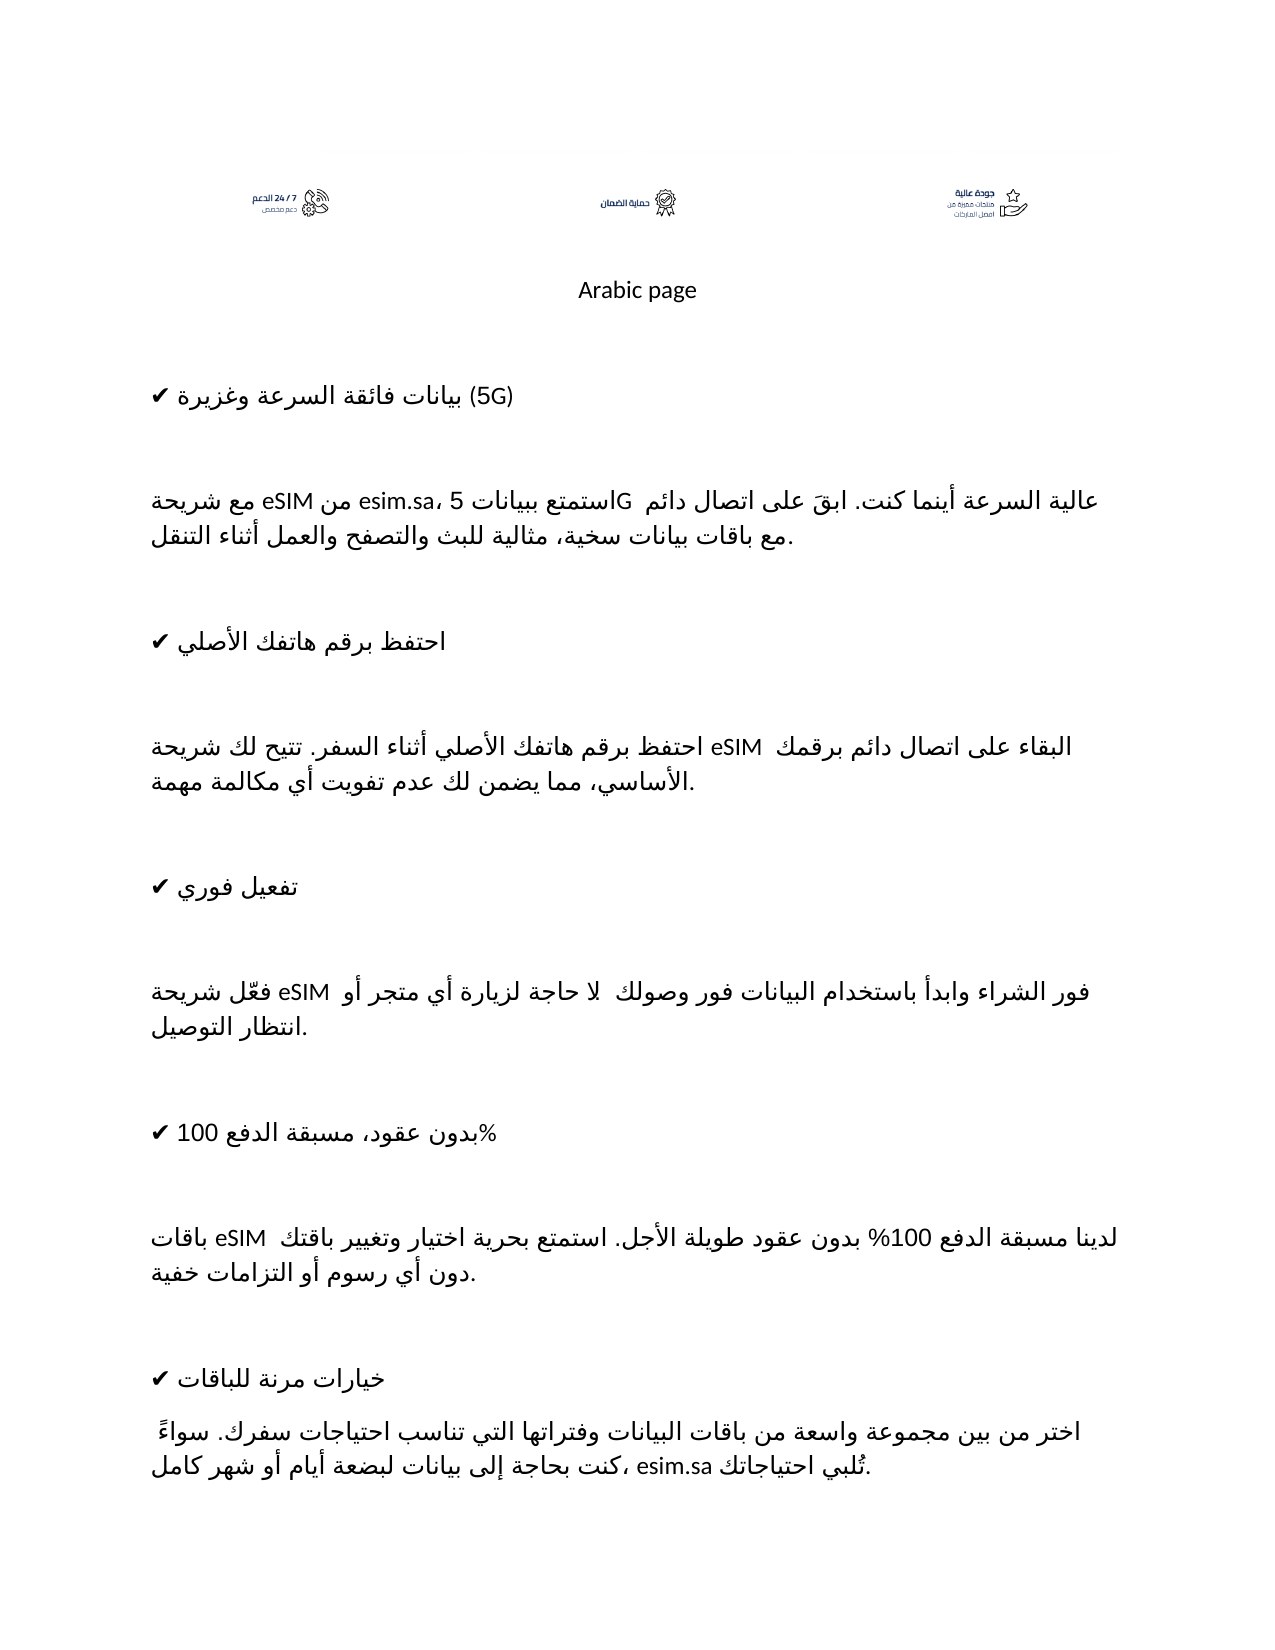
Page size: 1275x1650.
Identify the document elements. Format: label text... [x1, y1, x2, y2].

text ✔ تفعيل فوري [150, 869, 1125, 903]
text احتفظ برقم هاتفك الأصلي أثناء السفر. تتيح لك شريحة eSIM البقاء على اتصال دائم برقمك الأساسي، مما يضمن لك عدم تفويت أي مكالمة مهمة. [150, 731, 1125, 796]
text فعّل شريحة eSIM فور الشراء وابدأ باستخدام البيانات فور وصولك. لا حاجة لزيارة أي متجر أو انتظار التوصيل. [150, 977, 1125, 1042]
text اختر من بين مجموعة واسعة من باقات البيانات وفتراتها التي تناسب احتياجات سفرك. سواءً كنت بحاجة إلى بيانات لبضعة أيام أو شهر كامل، esim.sa تُلبي احتياجاتك. [150, 1417, 1125, 1480]
text مع شريحة eSIM من esim.sa، استمتع ببيانات 5G عالية السرعة أينما كنت. ابقَ على اتصال دائم مع باقات بيانات سخية، مثالية للبث والتصفح والعمل أثناء التنقل. [150, 485, 1125, 550]
text باقات eSIM لدينا مسبقة الدفع 100% بدون عقود طويلة الأجل. استمتع بحرية اختيار وتغيير باقتك دون أي رسوم أو التزامات خفية. [150, 1222, 1125, 1288]
text ✔ احتفظ برقم هاتفك الأصلي [150, 623, 1125, 657]
text Arabic page [150, 274, 1125, 304]
picture [150, 150, 1125, 253]
text ✔ خيارات مرنة للباقات [150, 1361, 1125, 1395]
text ✔ بدون عقود، مسبقة الدفع 100% [150, 1115, 1125, 1149]
text ✔ بيانات فائقة السرعة وغزيرة (5G) [150, 377, 1125, 411]
